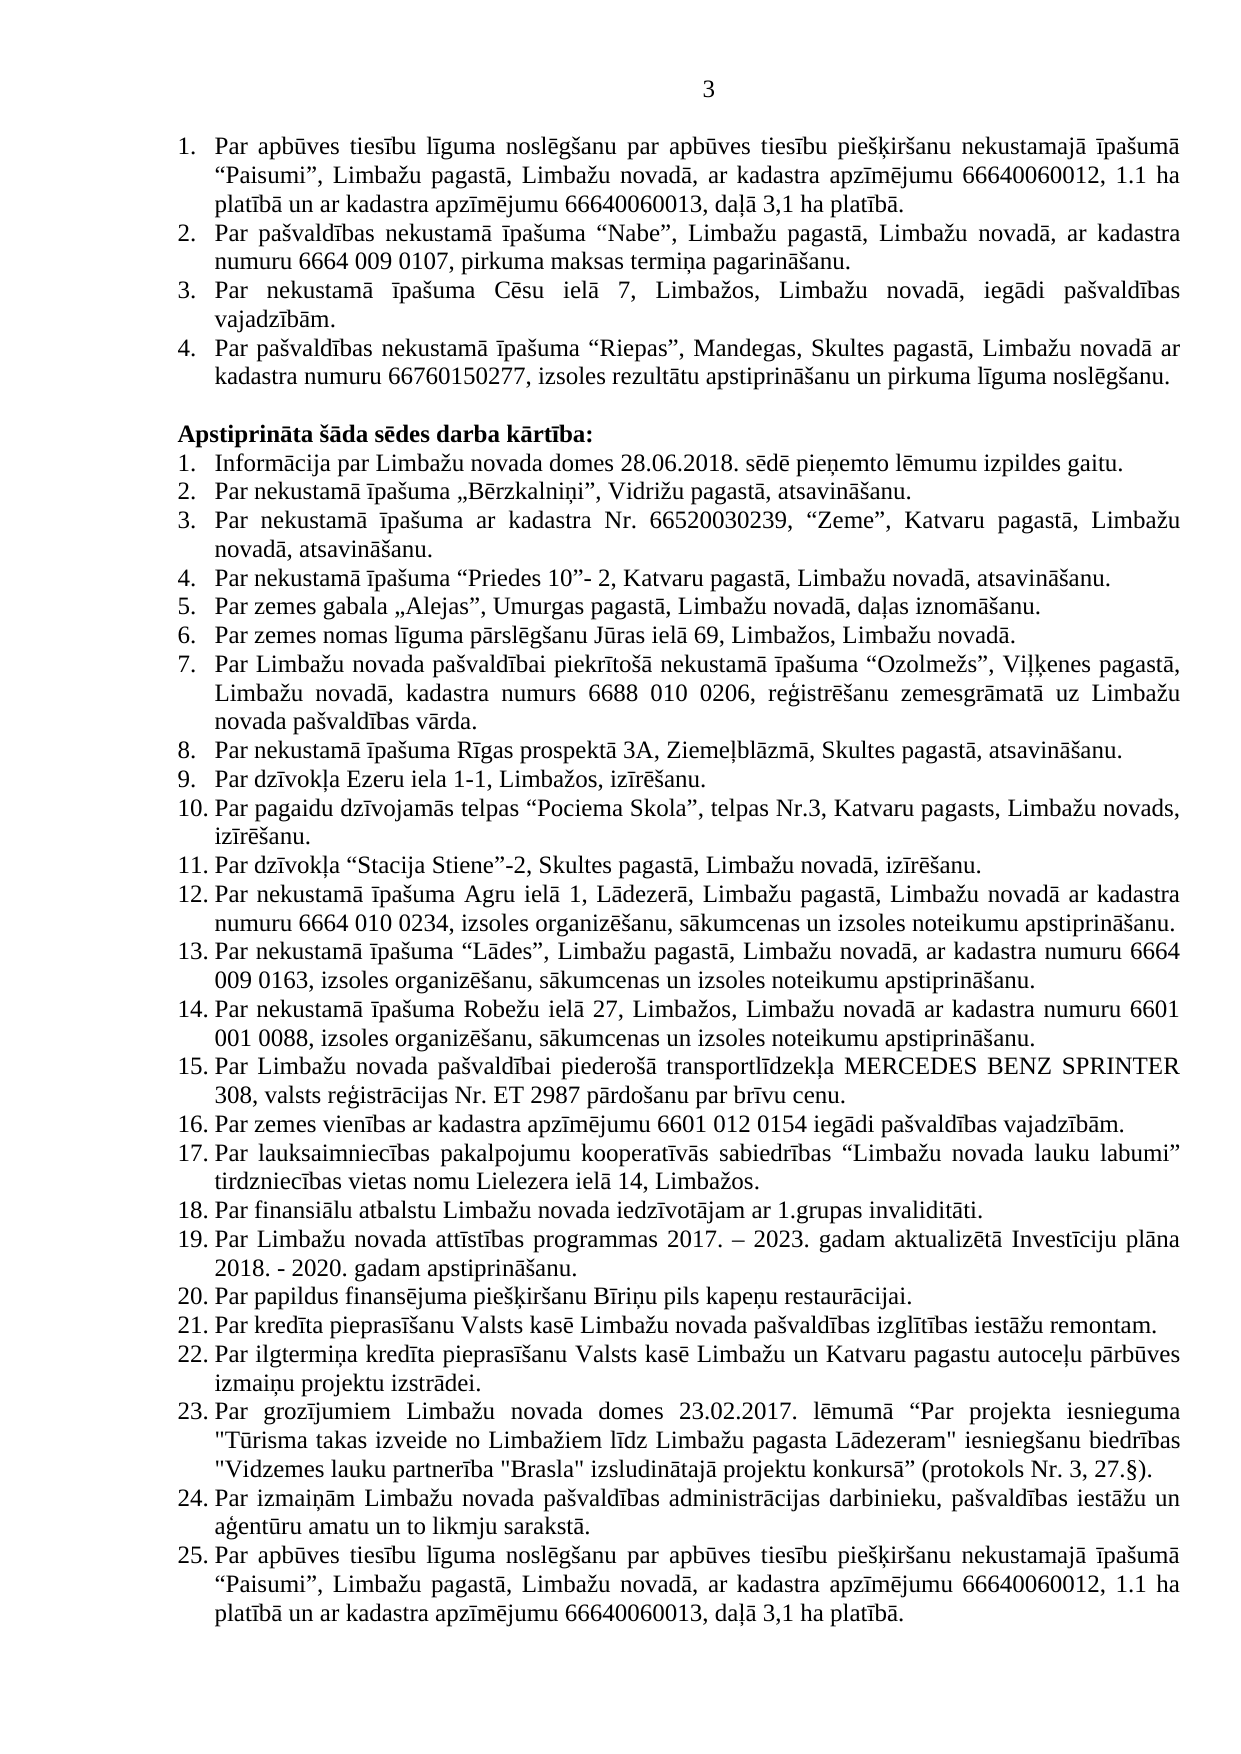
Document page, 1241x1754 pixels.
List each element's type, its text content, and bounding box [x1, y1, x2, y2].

list Par nekustamā īpašuma ar kadastra Nr. 66520030239, “Zeme”, Katvaru pagastā, Limbažu novadā, atsavināšanu. [177, 505, 1181, 563]
list Informācija par Limbažu novada domes 28.06.2018. sēdē pieņemto lēmumu izpildes gaitu. [177, 448, 1181, 476]
list Par dzīvokļa Ezeru iela 1-1, Limbažos, izīrēšanu. [177, 764, 1181, 793]
list Par grozījumiem Limbažu novada domes 23.02.2017. lēmumā “Par projekta iesnieguma "Tūrisma takas izveide no Limbažiem līdz Limbažu pagasta Lādezeram" iesniegšanu biedrības "Vidzemes lauku partnerība "Brasla" izsludinātajā projektu konkursā” (protokols Nr. 3, 27.§). [177, 1396, 1181, 1483]
list Par lauksaimniecības pakalpojumu kooperatīvās sabiedrības “Limbažu novada lauku labumi” tirdzniecības vietas nomu Lielezera ielā 14, Limbažos. [177, 1138, 1181, 1195]
list Par pagaidu dzīvojamās telpas “Pociema Skola”, telpas Nr.3, Katvaru pagasts, Limbažu novads, izīrēšanu. [177, 793, 1181, 850]
list Par izmaiņām Limbažu novada pašvaldības administrācijas darbinieku, pašvaldības iestāžu un aģentūru amatu un to likmju sarakstā. [177, 1483, 1181, 1540]
list Par kredīta pieprasīšanu Valsts kasē Limbažu novada pašvaldības izglītības iestāžu remontam. [177, 1310, 1181, 1339]
list Par zemes vienības ar kadastra apzīmējumu 6601 012 0154 iegādi pašvaldības vajadzībām. [177, 1109, 1181, 1138]
list Par Limbažu novada pašvaldībai piederošā transportlīdzekļa MERCEDES BENZ SPRINTER 308, valsts reģistrācijas Nr. ET 2987 pārdošanu par brīvu cenu. [177, 1051, 1181, 1109]
list Par Limbažu novada attīstības programmas 2017. – 2023. gadam aktualizētā Investīciju plāna 2018. - 2020. gadam apstiprināšanu. [177, 1224, 1181, 1281]
list Par apbūves tiesību līguma noslēgšanu par apbūves tiesību piešķiršanu nekustamajā īpašumā “Paisumi”, Limbažu pagastā, Limbažu novadā, ar kadastra apzīmējumu 66640060012, 1.1 ha platībā un ar kadastra apzīmējumu 66640060013, daļā 3,1 ha platībā. [177, 131, 1181, 218]
list Par finansiālu atbalstu Limbažu novada iedzīvotājam ar 1.grupas invaliditāti. [177, 1195, 1181, 1224]
list Par nekustamā īpašuma Robežu ielā 27, Limbažos, Limbažu novadā ar kadastra numuru 6601 001 0088, izsoles organizēšanu, sākumcenas un izsoles noteikumu apstiprināšanu. [177, 994, 1181, 1051]
list Par ilgtermiņa kredīta pieprasīšanu Valsts kasē Limbažu un Katvaru pagastu autoceļu pārbūves izmaiņu projektu izstrādei. [177, 1339, 1181, 1396]
list Par nekustamā īpašuma Agru ielā 1, Lādezerā, Limbažu pagastā, Limbažu novadā ar kadastra numuru 6664 010 0234, izsoles organizēšanu, sākumcenas un izsoles noteikumu apstiprināšanu. [177, 879, 1181, 936]
list Par nekustamā īpašuma “Lādes”, Limbažu pagastā, Limbažu novadā, ar kadastra numuru 6664 009 0163, izsoles organizēšanu, sākumcenas un izsoles noteikumu apstiprināšanu. [177, 936, 1181, 994]
text Apstiprināta šāda sēdes darba kārtība: [177, 419, 1181, 448]
list Par dzīvokļa “Stacija Stiene”-2, Skultes pagastā, Limbažu novadā, izīrēšanu. [177, 850, 1181, 879]
list Par nekustamā īpašuma “Priedes 10”- 2, Katvaru pagastā, Limbažu novadā, atsavināšanu. [177, 563, 1181, 591]
list Par nekustamā īpašuma Rīgas prospektā 3A, Ziemeļblāzmā, Skultes pagastā, atsavināšanu. [177, 735, 1181, 764]
list Par nekustamā īpašuma „Bērzkalniņi”, Vidrižu pagastā, atsavināšanu. [177, 476, 1181, 505]
list Par papildus finansējuma piešķiršanu Bīriņu pils kapeņu restaurācijai. [177, 1281, 1181, 1310]
list Par nekustamā īpašuma Cēsu ielā 7, Limbažos, Limbažu novadā, iegādi pašvaldības vajadzībām. [177, 275, 1181, 333]
list Par apbūves tiesību līguma noslēgšanu par apbūves tiesību piešķiršanu nekustamajā īpašumā “Paisumi”, Limbažu pagastā, Limbažu novadā, ar kadastra apzīmējumu 66640060012, 1.1 ha platībā un ar kadastra apzīmējumu 66640060013, daļā 3,1 ha platībā. [177, 1540, 1181, 1626]
list Par pašvaldības nekustamā īpašuma “Riepas”, Mandegas, Skultes pagastā, Limbažu novadā ar kadastra numuru 66760150277, izsoles rezultātu apstiprināšanu un pirkuma līguma noslēgšanu. [177, 333, 1181, 390]
list Par zemes gabala „Alejas”, Umurgas pagastā, Limbažu novadā, daļas iznomāšanu. [177, 591, 1181, 620]
list Par zemes nomas līguma pārslēgšanu Jūras ielā 69, Limbažos, Limbažu novadā. [177, 620, 1181, 649]
list Par Limbažu novada pašvaldībai piekrītošā nekustamā īpašuma “Ozolmežs”, Viļķenes pagastā, Limbažu novadā, kadastra numurs 6688 010 0206, reģistrēšanu zemesgrāmatā uz Limbažu novada pašvaldības vārda. [177, 649, 1181, 735]
list Par pašvaldības nekustamā īpašuma “Nabe”, Limbažu pagastā, Limbažu novadā, ar kadastra numuru 6664 009 0107, pirkuma maksas termiņa pagarināšanu. [177, 218, 1181, 275]
